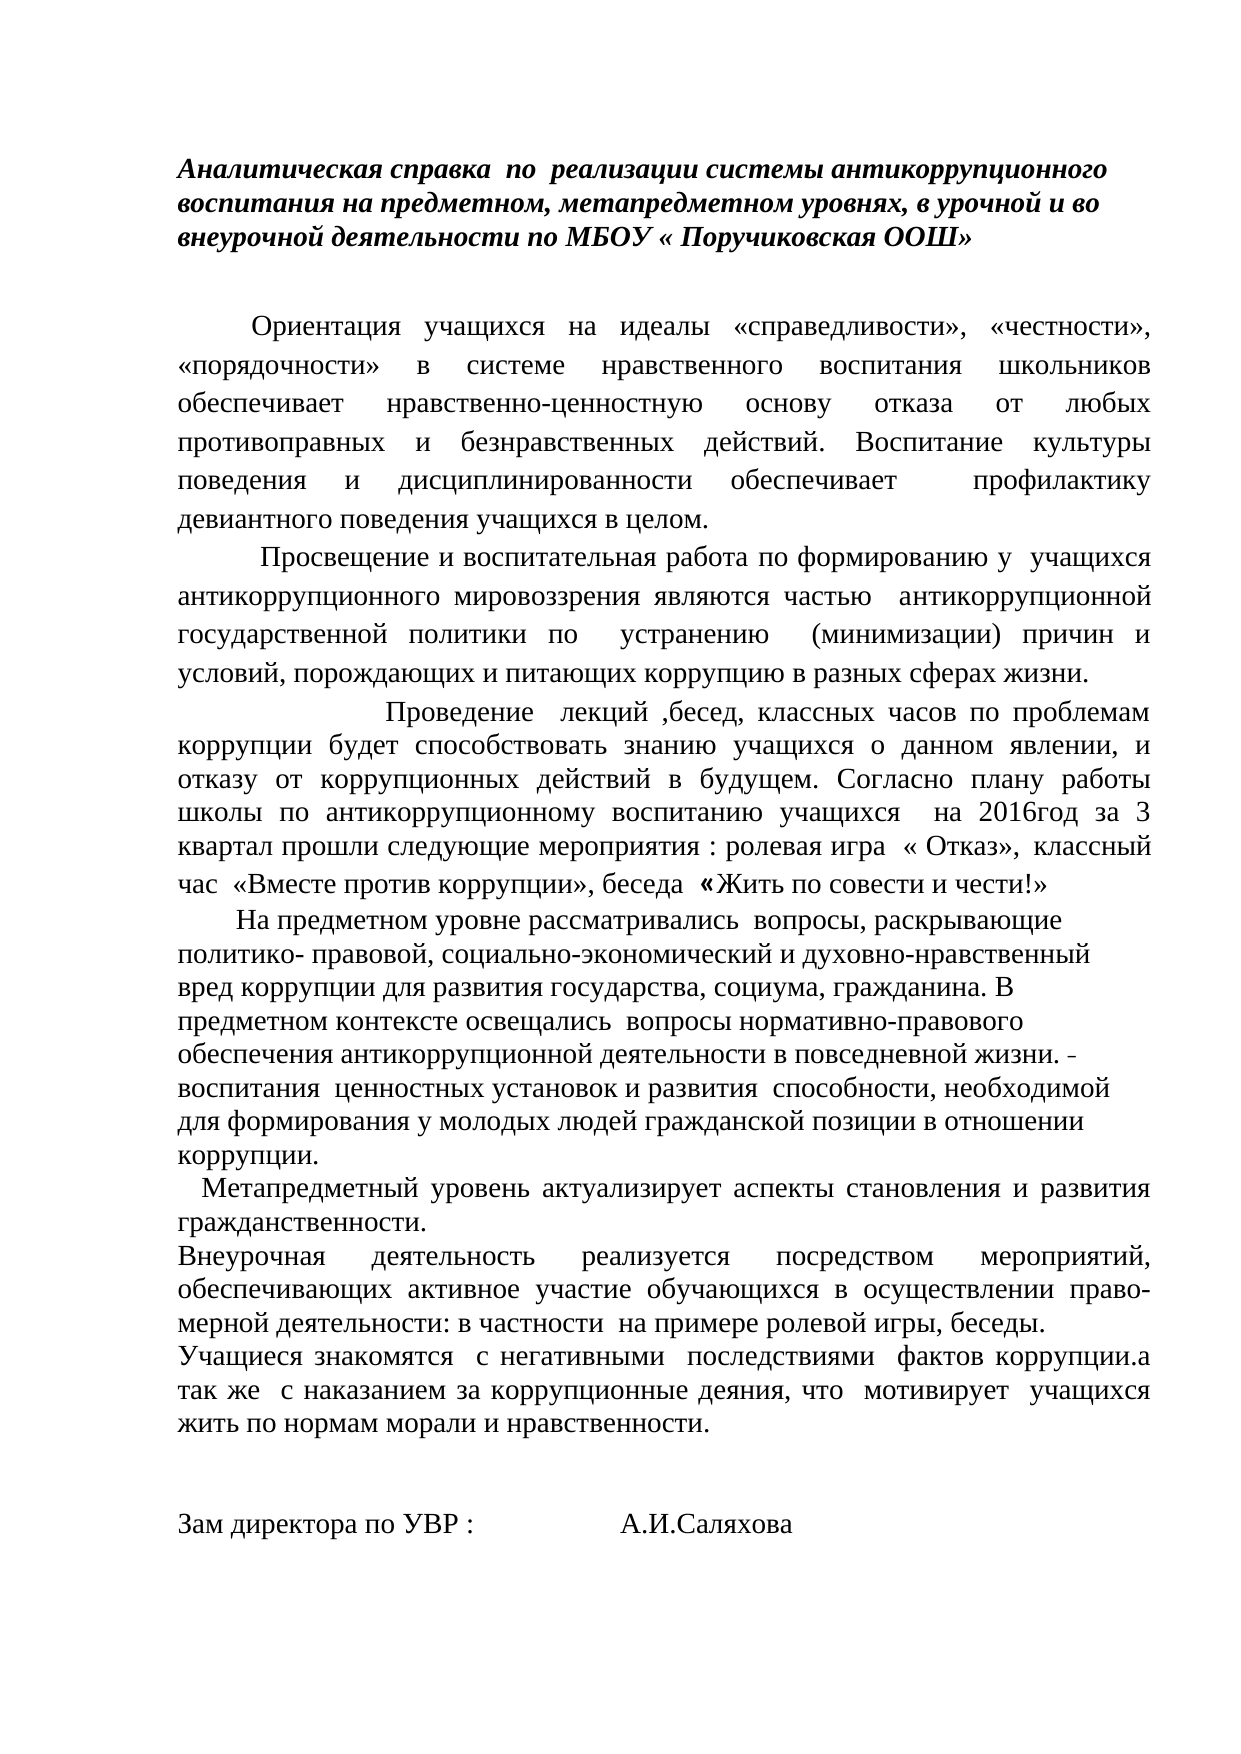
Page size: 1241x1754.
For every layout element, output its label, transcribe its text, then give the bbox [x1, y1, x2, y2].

text Учащиеся знакомятся с негативными последствиями фактов коррупции.а так же с наказанием за коррупционные деяния, что мотивирует учащихся жить по нормам морали и нравственности. [177, 1338, 1152, 1439]
text Внеурочная деятельность реализуется посредством мероприятий, обеспечивающих активное участие обучающихся в осуществлении право- мерной деятельности: в частности на примере ролевой игры, беседы. [177, 1238, 1152, 1338]
text Аналитическая справка по реализации системы антикоррупционного воспитания на предметном, метапредметном уровнях, в урочной и во внеурочной деятельности по МБОУ « Поручиковская ООШ» [177, 152, 1152, 252]
text Просвещение и воспитательная работа по формированию у учащихся антикоррупционного мировоззрения являются частью антикоррупционной государственной политики по устранению (минимизации) причин и условий, порождающих и питающих коррупцию в разных сферах жизни. [177, 539, 1152, 689]
text На предметном уровне рассматривались вопросы, раскрывающие политико- правовой, социально-экономический и духовно-нравственный вред коррупции для развития государства, социума, гражданина. В предметном контексте освещались вопросы нормативно-правового обеспечения антикоррупционной деятельности в повседневной жизни. – воспитания ценностных установок и развития способности, необходимой для формирования у молодых людей гражданской позиции в отношении коррупции. [177, 902, 1152, 1171]
text Ориентация учащихся на идеалы «справедливости», «честности», «порядочности» в системе нравственного воспитания школьников обеспечивает нравственно-ценностную основу отказа от любых противоправных и безнравственных действий. Воспитание культуры поведения и дисциплинированности обеспечивает профилактику девиантного поведения учащихся в целом. [177, 308, 1152, 534]
text Зам директора по УВР : А.И.Саляхова [177, 1506, 1152, 1539]
text Проведение лекций ,бесед, классных часов по проблемам коррупции будет способствовать знанию учащихся о данном явлении, и отказу от коррупционных действий в будущем. Согласно плану работы школы по антикоррупционному воспитанию учащихся на 2016год за 3 квартал прошли следующие мероприятия : ролевая игра « Отказ», классный час «Вместе против коррупции», беседа «Жить по совести и чести!» [177, 694, 1152, 902]
text Метапредметный уровень актуализирует аспекты становления и развития гражданственности. [177, 1171, 1152, 1238]
